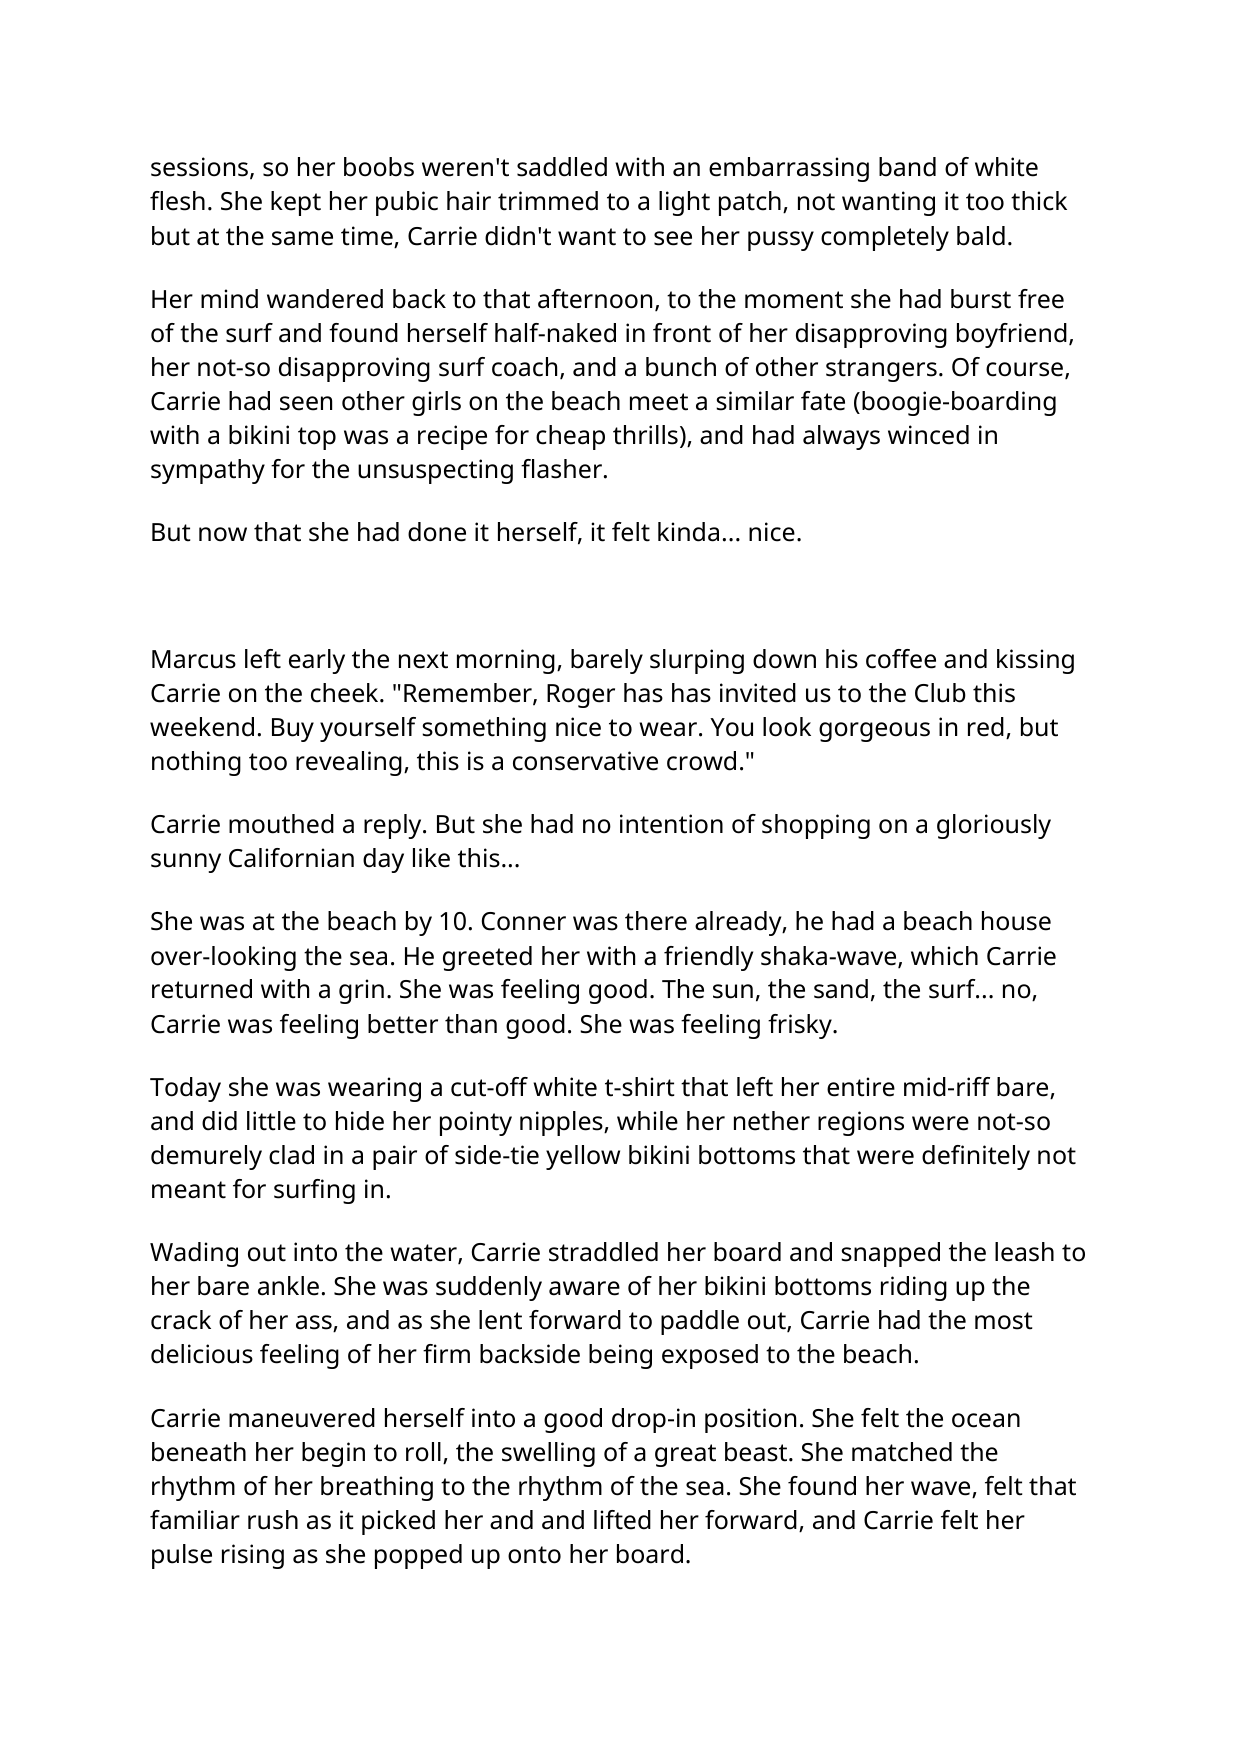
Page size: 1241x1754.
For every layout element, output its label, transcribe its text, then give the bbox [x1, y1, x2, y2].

text Her mind wandered back to that afternoon, to the moment she had burst free of the surf and found herself half-naked in front of her disapproving boyfriend, her not-so disapproving surf coach, and a bunch of other strangers. Of course, Carrie had seen other girls on the beach meet a similar fate (boogie-boarding with a bikini top was a recipe for cheap thrills), and had always winced in sympathy for the unsuspecting flasher. [150, 281, 1090, 486]
text Carrie maneuvered herself into a good drop-in position. She felt the ocean beneath her begin to roll, the swelling of a great beast. She matched the rhythm of her breathing to the rhythm of the sea. She found her wave, felt that familiar rush as it picked her and and lifted her forward, and Carrie felt her pulse rising as she popped up onto her board. [150, 1400, 1090, 1571]
text She was at the beach by 10. Conner was there already, he had a beach house over-looking the sea. He greeted her with a friendly shaka-wave, which Carrie returned with a grin. She was feeling good. The sun, the sand, the surf... no, Carrie was feeling better than good. She was feeling frisky. [150, 904, 1090, 1040]
text Marcus left early the next morning, barely slurping down his coffee and kissing Carrie on the cheek. "Remember, Roger has has invited us to the Club this weekend. Buy yourself something nice to wear. You look gorgeous in red, but nothing too revealing, this is a conservative crowd." [150, 641, 1090, 778]
text Carrie mouthed a reply. But she had no intention of shopping on a gloriously sunny Californian day like this... [150, 807, 1090, 875]
text But now that she had done it herself, it felt kinda... nice. [150, 515, 1090, 549]
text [150, 150, 1090, 252]
text Today she was wearing a cut-off white t-shirt that left her entire mid-riff bare, and did little to hide her pointy nipples, while her nether regions were not-so demurely clad in a pair of side-tie yellow bikini bottoms that were definitely not meant for surfing in. [150, 1069, 1090, 1206]
text Wading out into the water, Carrie straddled her board and snapped the leash to her bare ankle. She was suddenly aware of her bikini bottoms riding up the crack of her ass, and as she lent forward to paddle out, Carrie had the most delicious feeling of her firm backside being exposed to the beach. [150, 1235, 1090, 1371]
